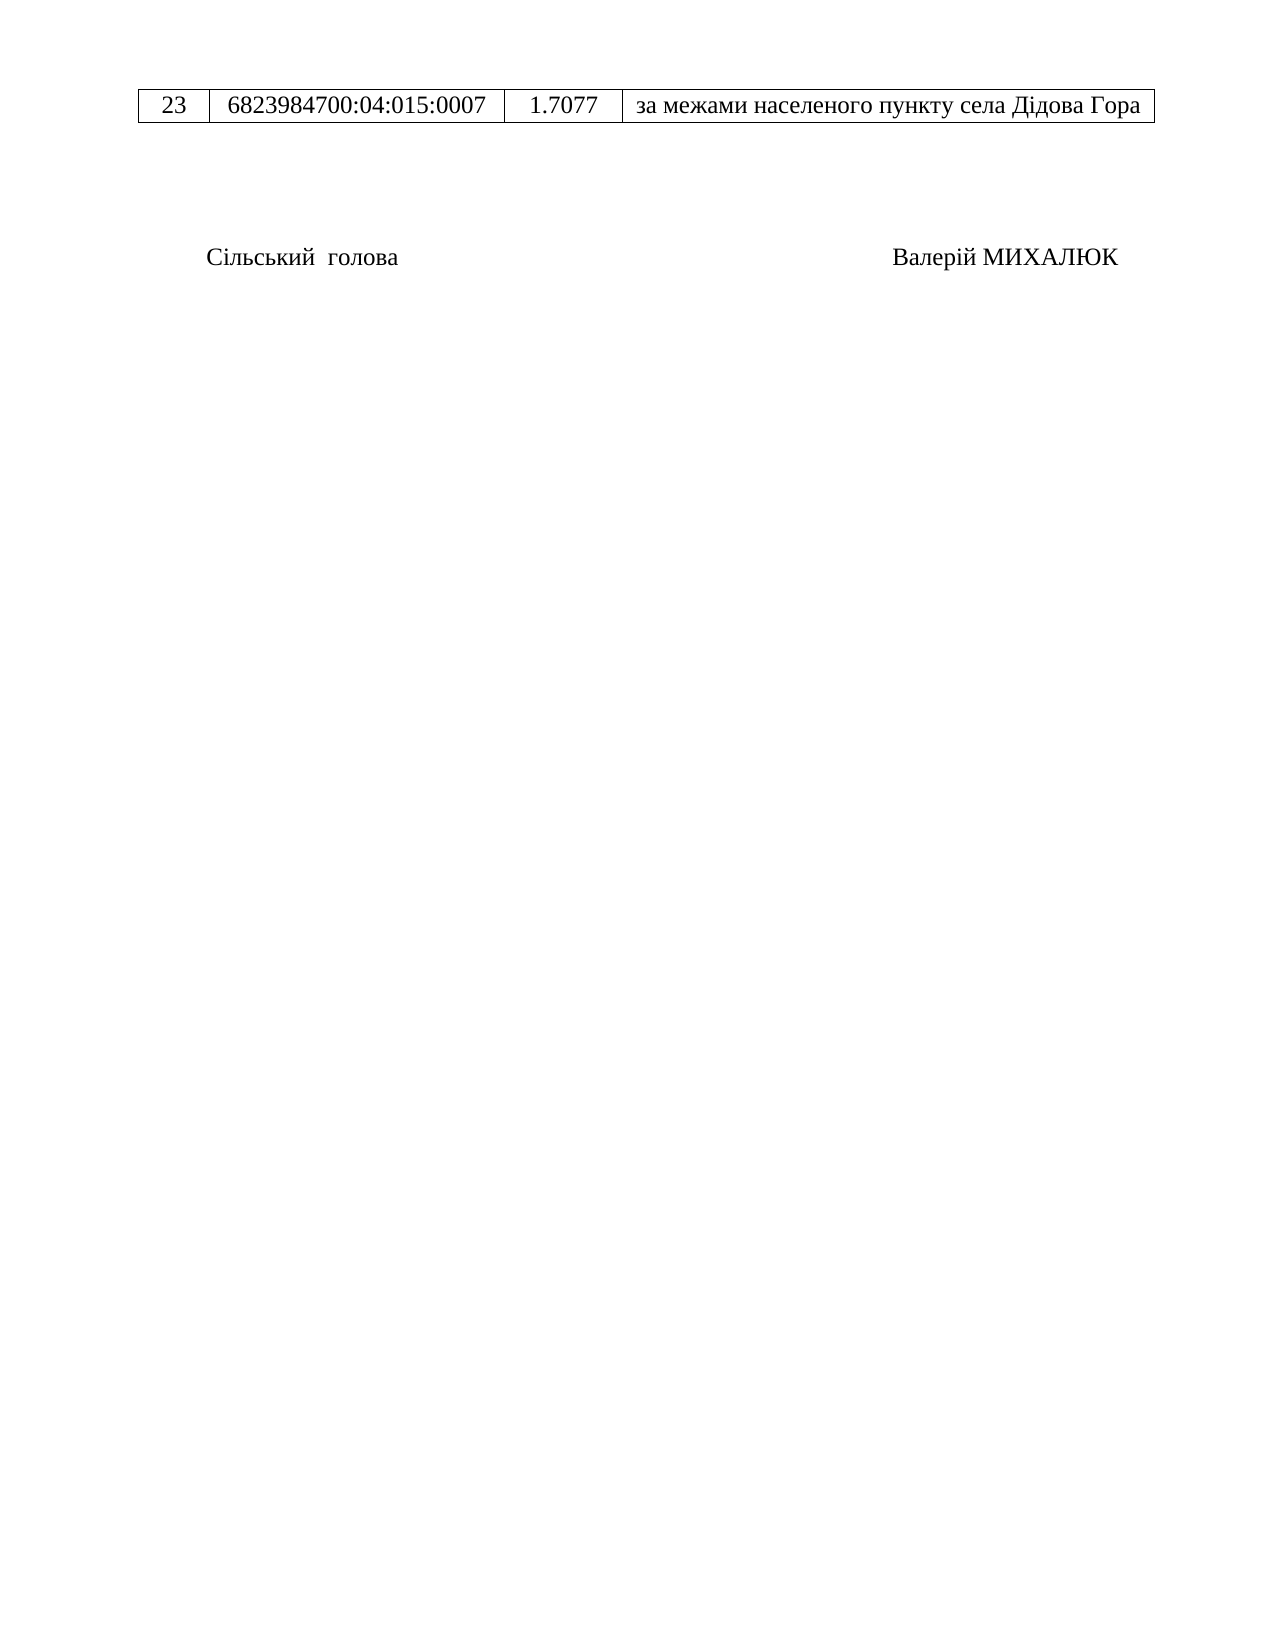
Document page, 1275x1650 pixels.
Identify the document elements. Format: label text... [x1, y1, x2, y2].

table_cell 23 [139, 90, 209, 122]
text Сільський голова Валерій МИХАЛЮК [150, 242, 1125, 271]
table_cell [623, 90, 1154, 122]
table_cell 1.7077 [505, 90, 622, 122]
table_cell 6823984700:04:015:0007 [210, 90, 504, 122]
